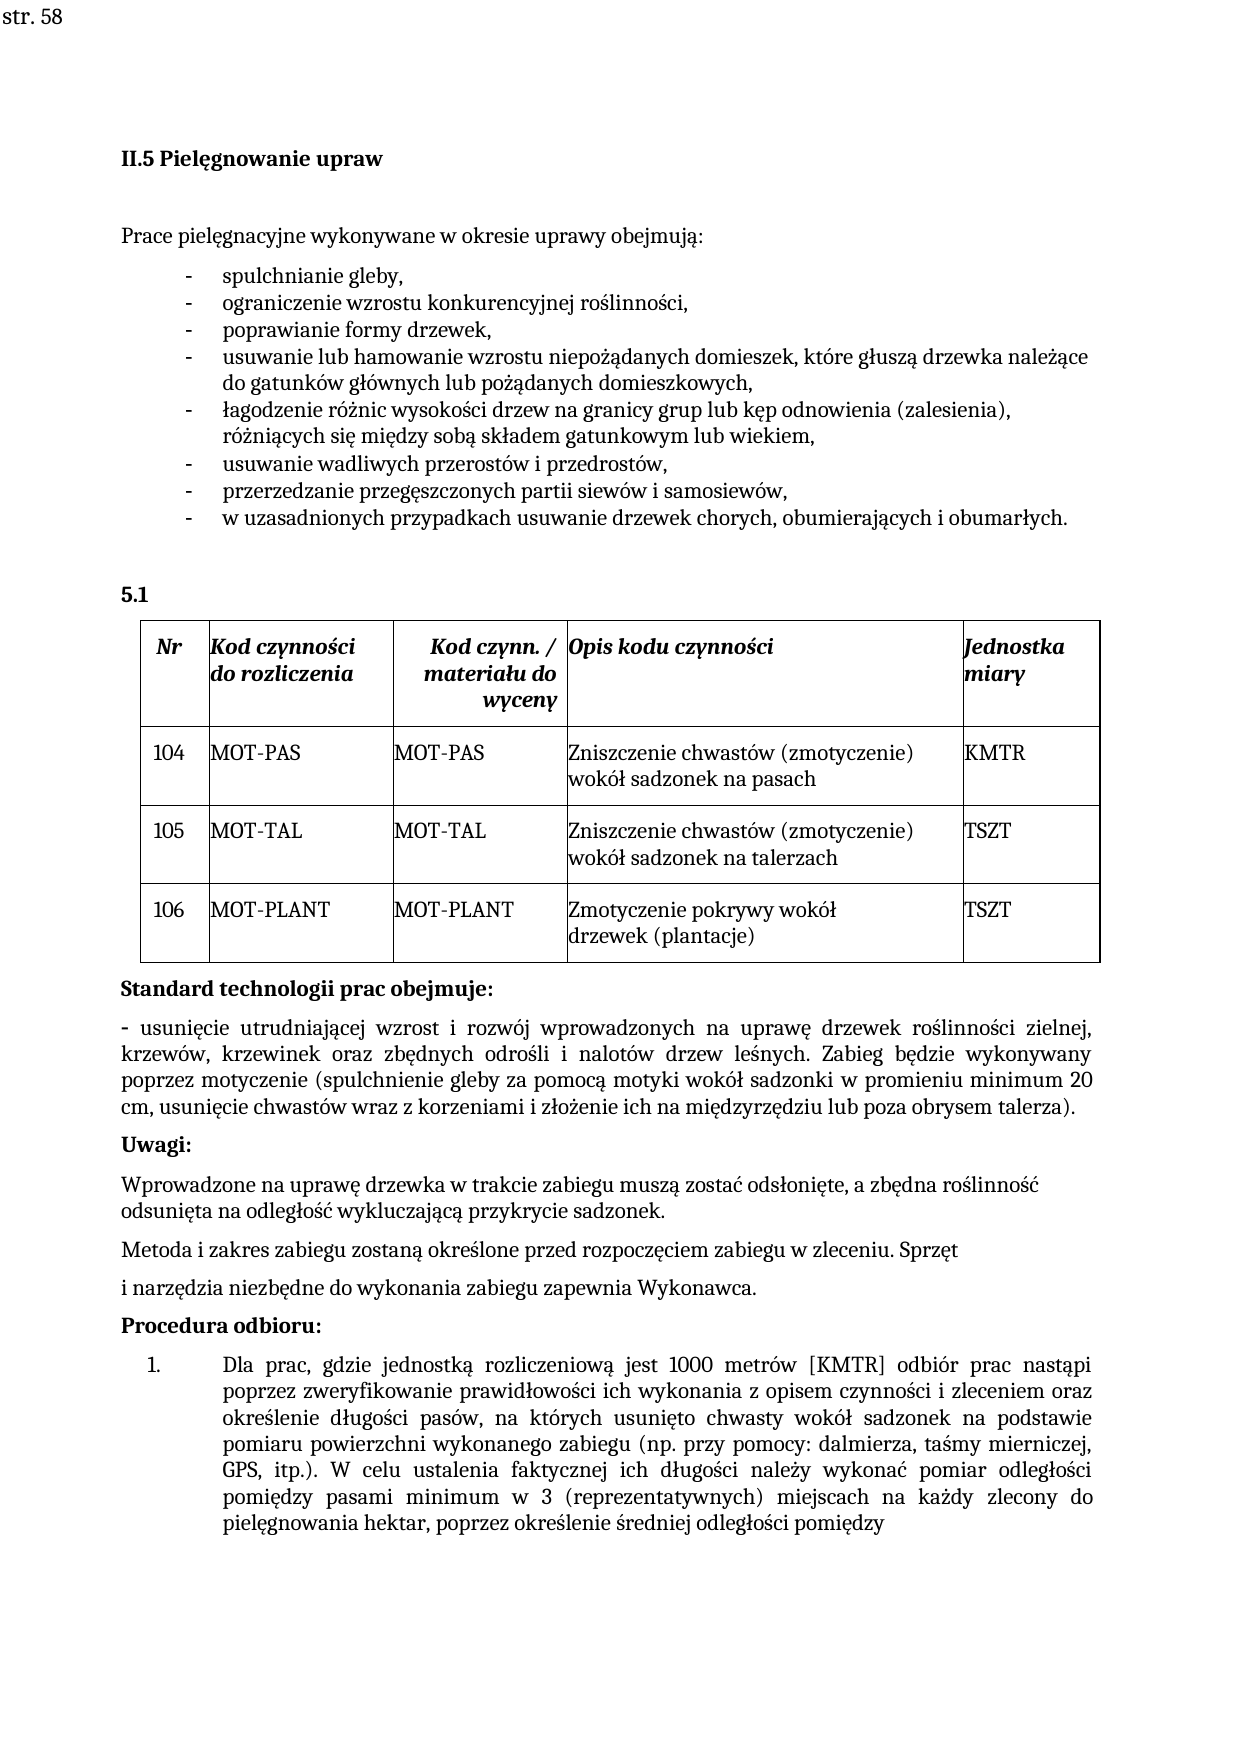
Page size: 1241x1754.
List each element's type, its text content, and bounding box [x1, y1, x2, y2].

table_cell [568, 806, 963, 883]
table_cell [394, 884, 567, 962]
list poprawianie formy drzewek, [185, 316, 1119, 343]
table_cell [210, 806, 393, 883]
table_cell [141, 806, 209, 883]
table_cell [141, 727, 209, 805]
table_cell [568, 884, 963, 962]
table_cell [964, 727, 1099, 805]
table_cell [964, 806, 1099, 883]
list przerzedzanie przegęszczonych partii siewów i samosiewów, [185, 477, 1119, 504]
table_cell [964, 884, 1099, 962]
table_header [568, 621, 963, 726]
text Uwagi: [121, 1132, 1119, 1159]
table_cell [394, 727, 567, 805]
list usuwanie wadliwych przerostów i przedrostów, [185, 450, 1119, 477]
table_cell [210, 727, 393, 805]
text Prace pielęgnacyjne wykonywane w okresie uprawy obejmują: [121, 223, 1119, 249]
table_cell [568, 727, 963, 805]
text 5.1 [121, 582, 1119, 608]
list Dla prac, gdzie jednostką rozliczeniową jest 1000 metrów [KMTR] odbiór prac nastąpi poprzez zweryfikowanie prawidłowości ich wykonania z opisem czynności i zleceniem oraz określenie długości pasów, na których usunięto chwasty wokół sadzonek na podstawie pomiaru powierzchni wykonanego zabiegu (np. przy pomocy: dalmierza, taśmy mierniczej, GPS, itp.). W celu ustalenia faktycznej ich długości należy wykonać pomiar odległości pomiędzy pasami minimum w 3 (reprezentatywnych) miejscach na każdy zlecony do pielęgnowania hektar, poprzez określenie średniej odległości pomiędzy [147, 1352, 1093, 1536]
list łagodzenie różnic wysokości drzew na granicy grup lub kęp odnowienia (zalesienia), różniących się między sobą składem gatunkowym lub wiekiem, [185, 396, 1093, 450]
text II.5 Pielęgnowanie upraw [121, 146, 1119, 172]
list w uzasadnionych przypadkach usuwanie drzewek chorych, obumierających i obumarłych. [185, 504, 1119, 531]
list ograniczenie wzrostu konkurencyjnej roślinności, [185, 289, 1119, 316]
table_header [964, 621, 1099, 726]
text Standard technologii prac obejmuje: [121, 975, 1119, 1002]
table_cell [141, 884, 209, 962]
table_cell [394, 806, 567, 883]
list spulchnianie gleby, [185, 262, 1119, 289]
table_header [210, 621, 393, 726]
text Metoda i zakres zabiegu zostaną określone przed rozpoczęciem zabiegu w zleceniu. Sprzęt i narzędzia niezbędne do wykonania zabiegu zapewnia Wykonawca. [121, 1237, 963, 1301]
text Wprowadzone na uprawę drzewka w trakcie zabiegu muszą zostać odsłonięte, a zbędna roślinność odsunięta na odległość wykluczającą przykrycie sadzonek. [121, 1171, 1093, 1224]
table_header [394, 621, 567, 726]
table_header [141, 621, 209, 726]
list usuwanie lub hamowanie wzrostu niepożądanych domieszek, które głuszą drzewka należące do gatunków głównych lub pożądanych domieszkowych, [185, 343, 1093, 396]
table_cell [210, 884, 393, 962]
text Procedura odbioru: [121, 1313, 1119, 1339]
text  usunięcie utrudniającej wzrost i rozwój wprowadzonych na uprawę drzewek roślinności zielnej, krzewów, krzewinek oraz zbędnych odrośli i nalotów drzew leśnych. Zabieg będzie wykonywany poprzez motyczenie (spulchnienie gleby za pomocą motyki wokół sadzonki w promieniu minimum 20 cm, usunięcie chwastów wraz z korzeniami i złożenie ich na międzyrzędziu lub poza obrysem talerza). [121, 1014, 1093, 1120]
